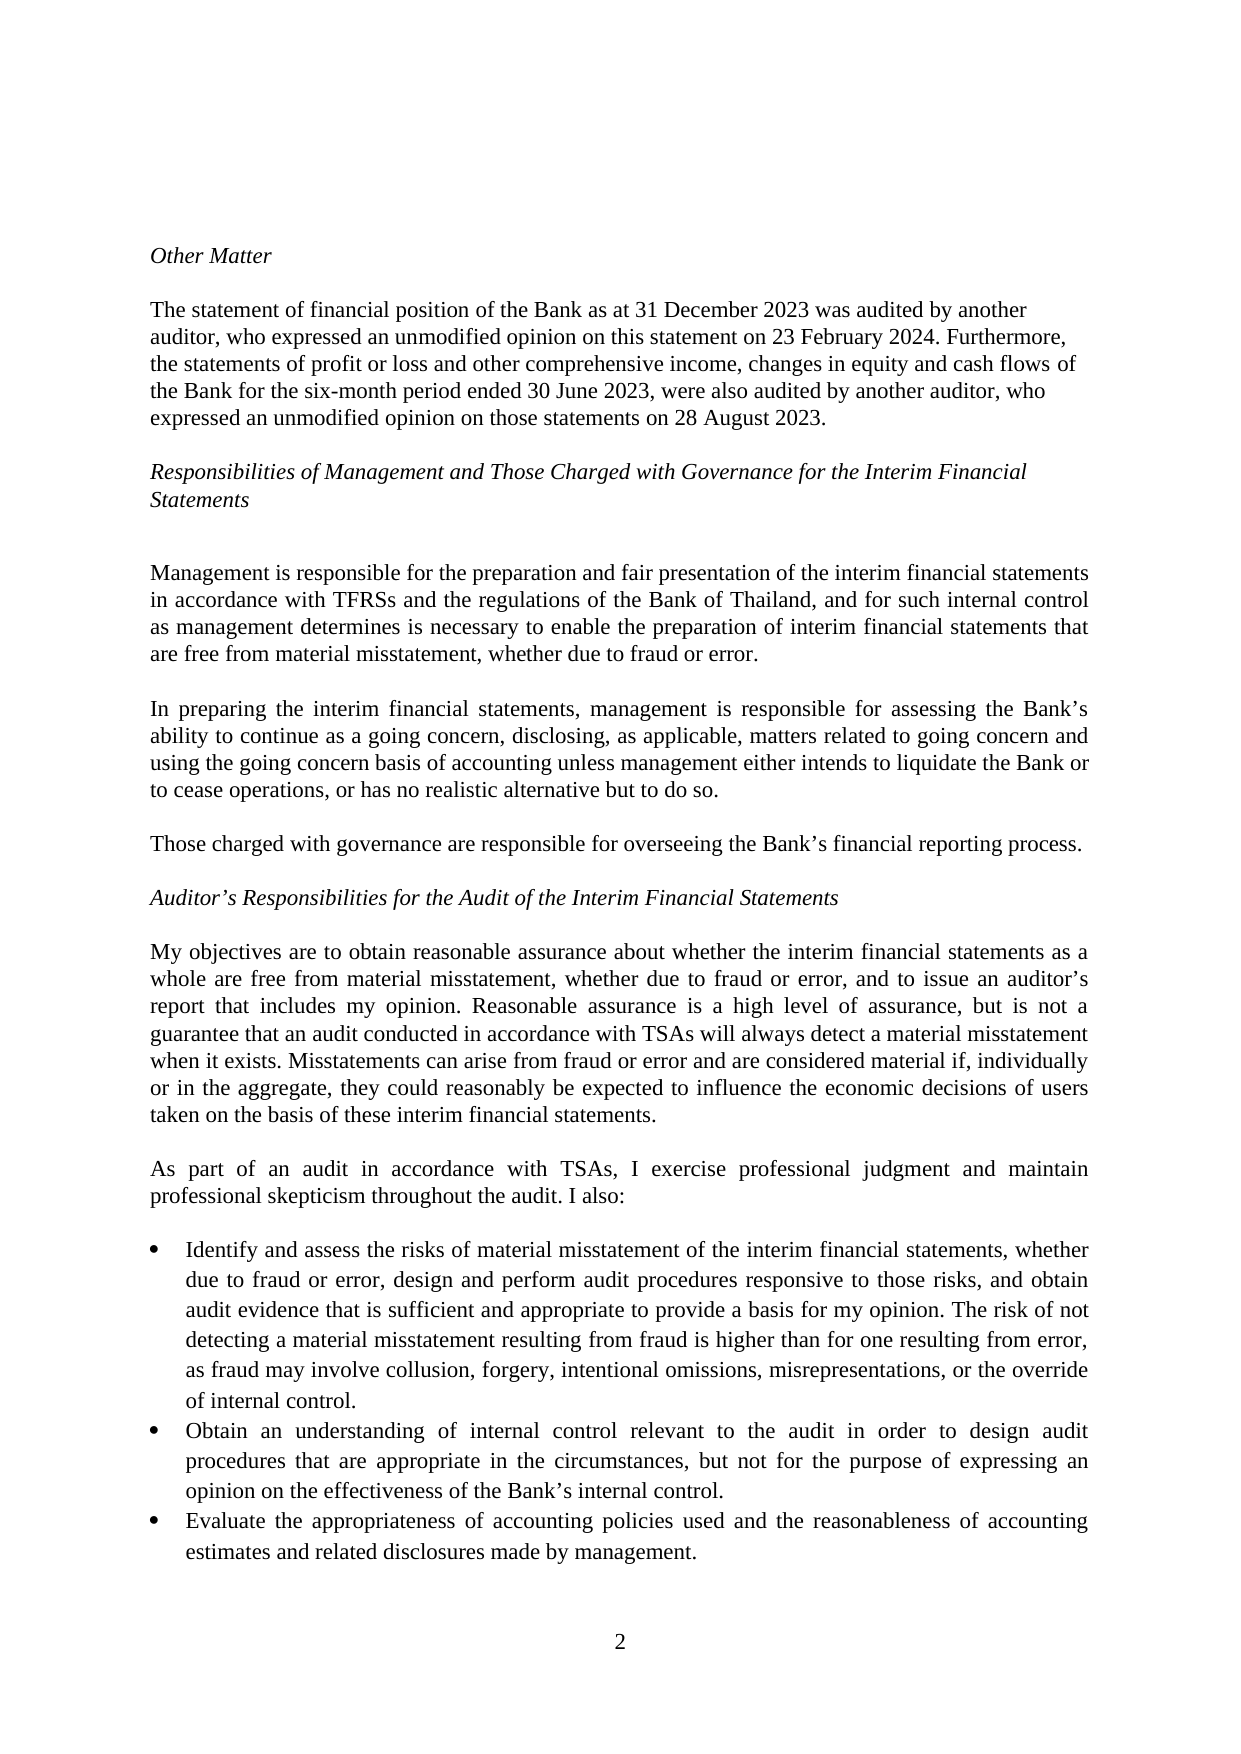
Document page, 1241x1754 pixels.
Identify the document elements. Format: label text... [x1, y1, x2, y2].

text Responsibilities of Management and Those Charged with Governance for the Interim Financial Statements [150, 458, 1090, 513]
text Those charged with governance are responsible for overseeing the Bank’s financial reporting process. [150, 829, 1090, 856]
list Obtain an understanding of internal control relevant to the audit in order to design audit procedures that are appropriate in the circumstances, but not for the purpose of expressing an opinion on the effectiveness of the Bank’s internal control. [150, 1417, 1090, 1504]
text Other Matter [150, 241, 1090, 268]
text My objectives are to obtain reasonable assurance about whether the interim financial statements as a whole are free from material misstatement, whether due to fraud or error, and to issue an auditor’s report that includes my opinion. Reasonable assurance is a high level of assurance, but is not a guarantee that an audit conducted in accordance with TSAs will always detect a material misstatement when it exists. Misstatements can arise from fraud or error and are considered material if, individually or in the aggregate, they could reasonably be expected to influence the economic decisions of users taken on the basis of these interim financial statements. [150, 938, 1090, 1127]
text As part of an audit in accordance with TSAs, I exercise professional judgment and maintain professional skepticism throughout the audit. I also: [150, 1154, 1090, 1208]
text Management is responsible for the preparation and fair presentation of the interim financial statements in accordance with TFRSs and the regulations of the Bank of Thailand, and for such internal control as management determines is necessary to enable the preparation of interim financial statements that are free from material misstatement, whether due to fraud or error. [150, 558, 1090, 667]
text Auditor’s Responsibilities for the Audit of the Interim Financial Statements [150, 883, 1090, 911]
text In preparing the interim financial statements, management is responsible for assessing the Bank’s ability to continue as a going concern, disclosing, as applicable, matters related to going concern and using the going concern basis of accounting unless management either intends to liquidate the Bank or to cease operations, or has no realistic alternative but to do so. [150, 694, 1090, 802]
list Evaluate the appropriateness of accounting policies used and the reasonableness of accounting estimates and related disclosures made by management. [150, 1507, 1090, 1564]
list Identify and assess the risks of material misstatement of the interim financial statements, whether due to fraud or error, design and perform audit procedures responsive to those risks, and obtain audit evidence that is sufficient and appropriate to provide a basis for my opinion. The risk of not detecting a material misstatement resulting from fraud is higher than for one resulting from error, as fraud may involve collusion, forgery, intentional omissions, misrepresentations, or the override of internal control. [150, 1236, 1090, 1413]
text The statement of financial position of the Bank as at 31 December 2023 was audited by another auditor, who expressed an unmodified opinion on this statement on 23 February 2024. Furthermore, the statements of profit or loss and other comprehensive income, changes in equity and cash flows of the Bank for the six-month period ended 30 June 2023, were also audited by another auditor, who expressed an unmodified opinion on those statements on 28 August 2023. [150, 295, 1090, 431]
